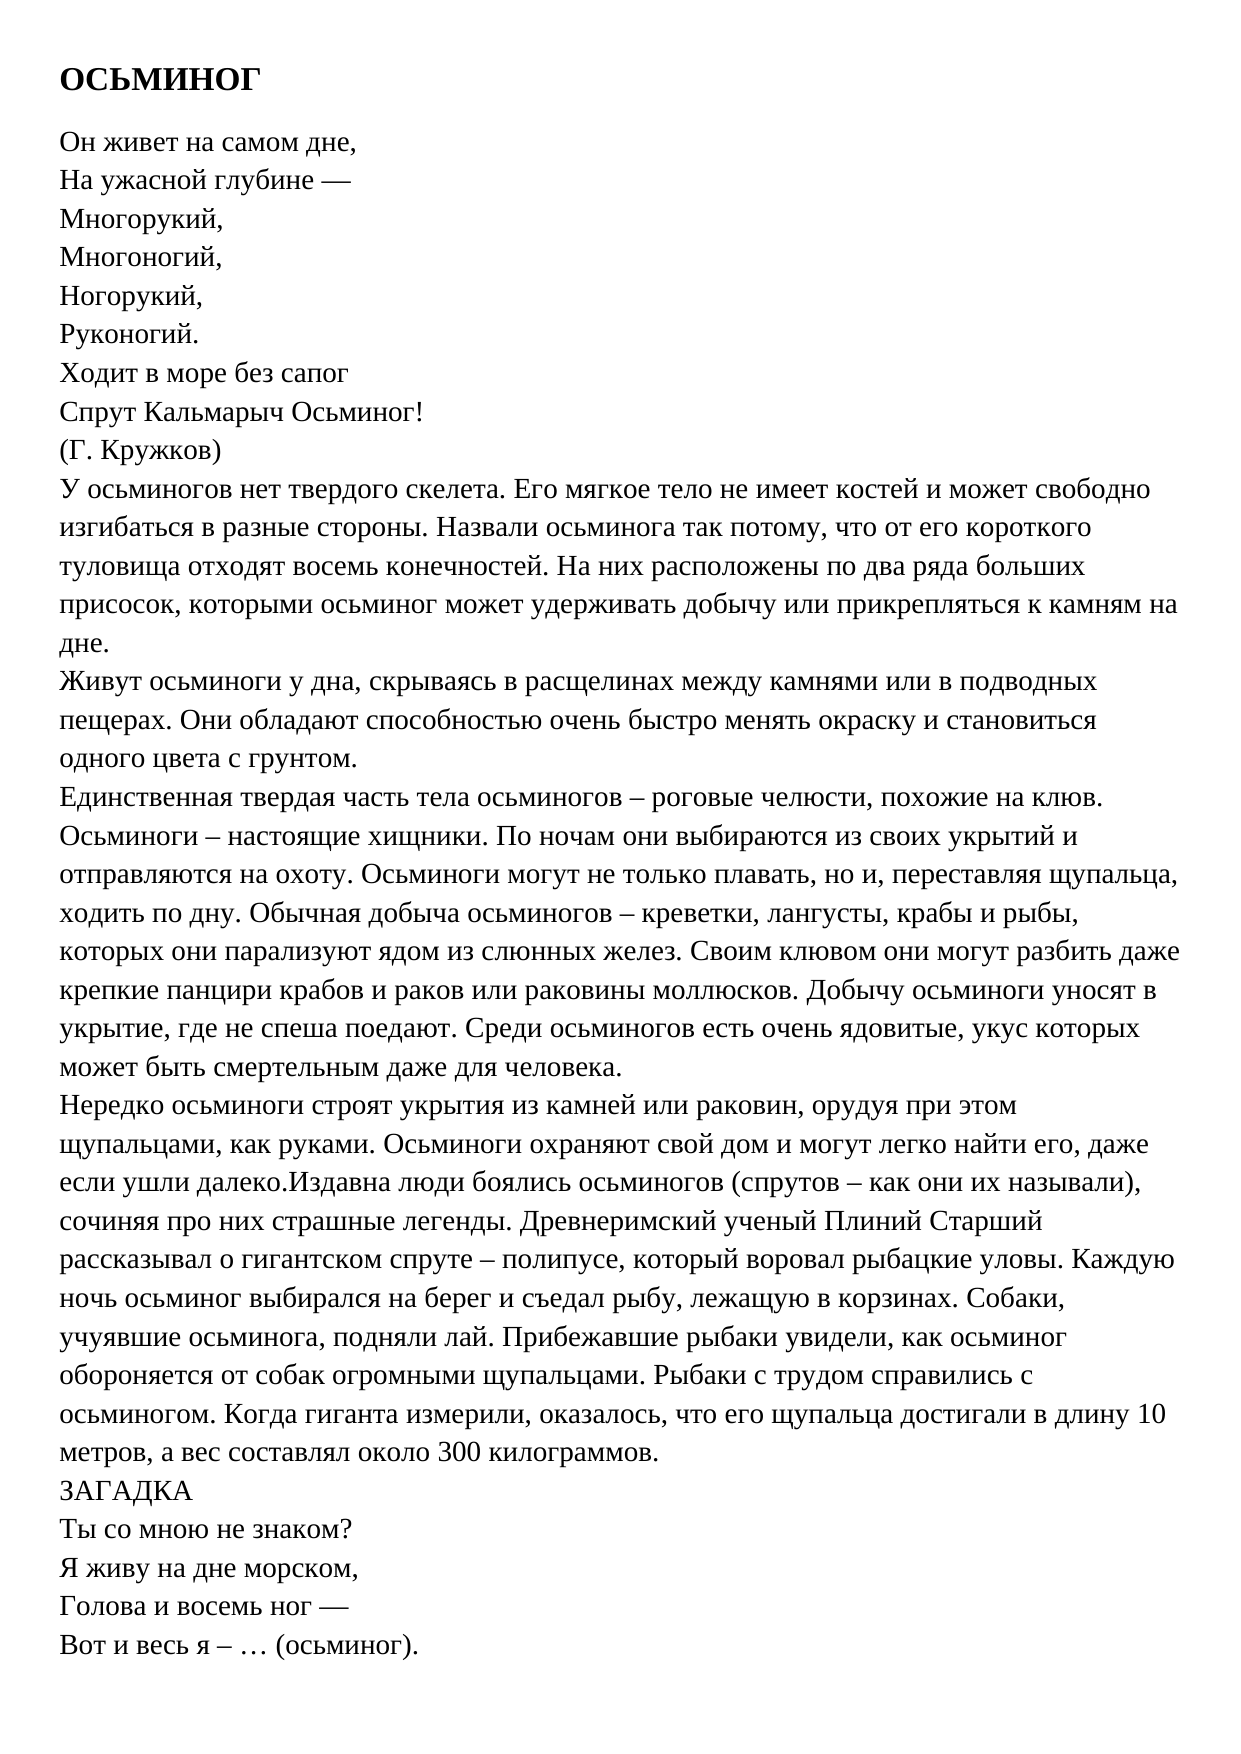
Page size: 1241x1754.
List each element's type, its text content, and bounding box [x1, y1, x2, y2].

text Он живет на самом дне, На ужасной глубине — Многорукий, Многоногий, Ногорукий, Руконогий. Ходит в море без сапог Спрут Кальмарыч Осьминог! (Г. Кружков) У осьминогов нет твердого скелета. Его мягкое тело не имеет костей и может свободно изгибаться в разные стороны. Назвали осьминога так потому, что от его короткого туловища отходят восемь конечностей. На них расположены по два ряда больших присосок, которыми осьминог может удерживать добычу или прикрепляться к камням на дне. Живут осьминоги у дна, скрываясь в расщелинах между камнями или в подводных пещерах. Они обладают способностью очень быстро менять окраску и становиться одного цвета с грунтом. Единственная твердая часть тела осьминогов – роговые челюсти, похожие на клюв. Осьминоги – настоящие хищники. По ночам они выбираются из своих укрытий и отправляются на охоту. Осьминоги могут не только плавать, но и, переставляя щупальца, ходить по дну. Обычная добыча осьминогов – креветки, лангусты, крабы и рыбы, которых они парализуют ядом из слюнных желез. Своим клювом они могут разбить даже крепкие панцири крабов и раков или раковины моллюсков. Добычу осьминоги уносят в укрытие, где не спеша поедают. Среди осьминогов есть очень ядовитые, укус которых может быть смертельным даже для человека. Нередко осьминоги строят укрытия из камней или раковин, орудуя при этом щупальцами, как руками. Осьминоги охраняют свой дом и могут легко найти его, даже если ушли далеко.Издавна люди боялись осьминогов (спрутов – как они их называли), сочиняя про них страшные легенды. Древнеримский ученый Плиний Старший рассказывал о гигантском спруте – полипусе, который воровал рыбацкие уловы. Каждую ночь осьминог выбирался на берег и съедал рыбу, лежащую в корзинах. Собаки, учуявшие осьминога, подняли лай. Прибежавшие рыбаки увидели, как осьминог обороняется от собак огромными щупальцами. Рыбаки с трудом справились с осьминогом. Когда гиганта измерили, оказалось, что его щупальца достигали в длину 10 метров, а вес составлял около 300 килограммов. ЗАГАДКА Ты со мною не знаком? Я живу на дне морском, Голова и восемь ног — Вот и весь я – … (осьминог). [59, 124, 1181, 1661]
text ОСЬМИНОГ [59, 59, 1181, 97]
